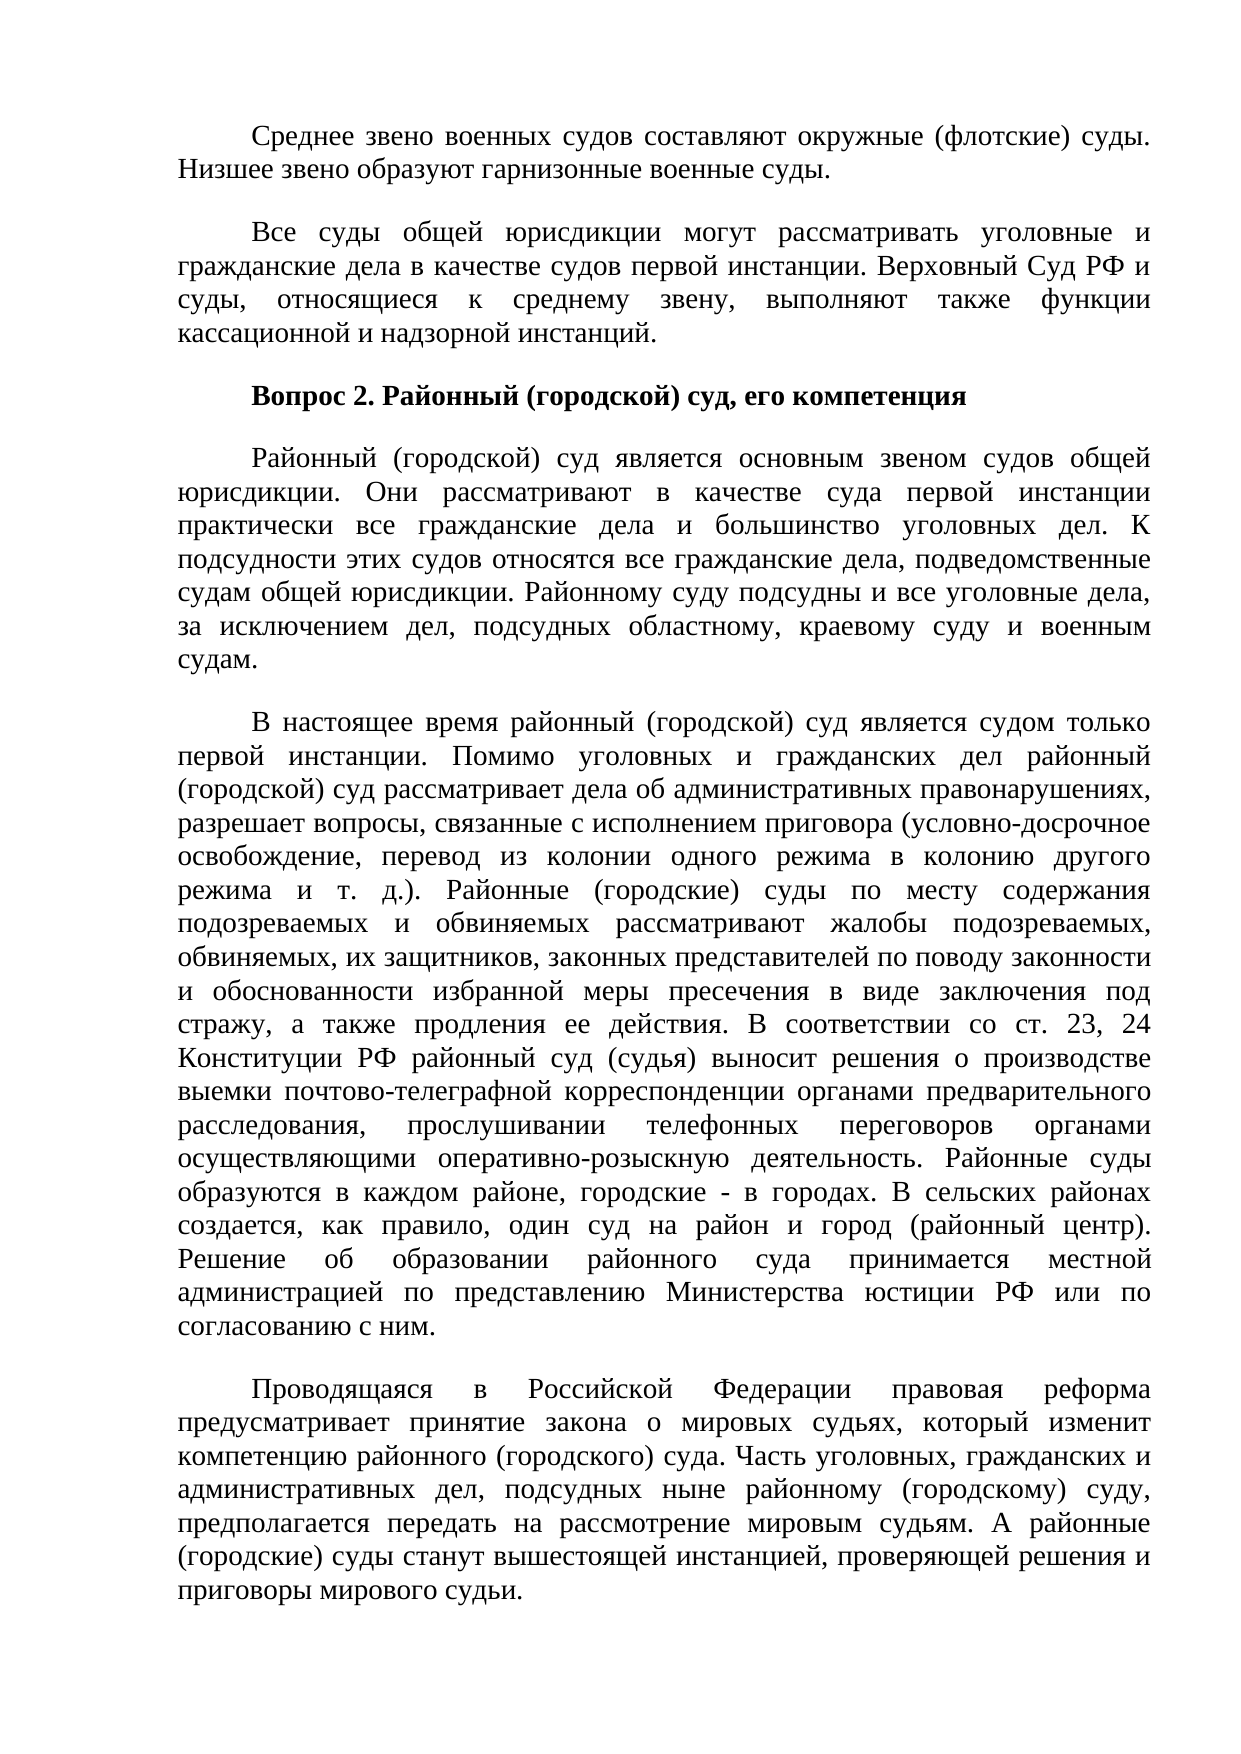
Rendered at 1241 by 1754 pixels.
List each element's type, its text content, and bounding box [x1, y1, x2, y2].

text Вопрос 2. Районный (городской) суд, его компетенция [177, 378, 1152, 411]
text Районный (городской) суд является основным звеном судов общей юрисдикции. Они рассматривают в качестве суда первой инстанции практически все гражданские дела и большинство уголовных дел. К подсудности этих судов относятся все гражданские дела, подведомственные судам общей юрисдикции. Районному суду подсудны и все уголовные дела, за исключением дел, подсудных областному, краевому суду и военным судам. [177, 440, 1152, 675]
text Проводящаяся в Российской Федерации правовая реформа предусматривает принятие закона о мировых судьях, который изменит компетенцию районного (городского) суда. Часть уголовных, гражданских и административных дел, подсудных ныне районному (городскому) суду, предполагается передать на рассмотрение мировым судьям. А районные (городские) суды станут вышестоящей инстанцией, проверяющей решения и приговоры мирового судьи. [177, 1371, 1152, 1606]
text Среднее звено военных судов составляют окружные (флотские) суды. Низшее звено образуют гарнизонные военные суды. [177, 118, 1152, 185]
text В настоящее время районный (городской) суд является судом только первой инстанции. Помимо уголовных и гражданских дел районный (городской) суд рассматривает дела об административных правонарушениях, разрешает вопросы, связанные с исполнением приговора (условно-досрочное освобождение, перевод из колонии одного режима в колонию другого режима и т. д.). Районные (городские) суды по месту содержания подозреваемых и обвиняемых рассматривают жалобы подозреваемых, обвиняемых, их защитников, законных представителей по поводу законности и обоснованности избранной меры пресечения в виде заключения под стражу, а также продления ее действия. В соответствии со ст. 23, 24 Конституции РФ районный суд (судья) выносит решения о производстве выемки почтово-телеграфной корреспонденции органами предварительного расследования, прослушивании телефонных переговоров органами осуществляющими оперативно-розыскную деятельность. Районные суды образуются в каждом районе, городские - в городах. В сельских районах создается, как правило, один суд на район и город (районный центр). Решение об образовании районного суда принимается местной администрацией по представлению Министерства юстиции РФ или по согласованию с ним. [177, 704, 1152, 1342]
text Все суды общей юрисдикции могут рассматривать уголовные и гражданские дела в качестве судов первой инстанции. Верховный Суд РФ и суды, относящиеся к среднему звену, выполняют также функции кассационной и надзорной инстанций. [177, 214, 1152, 348]
